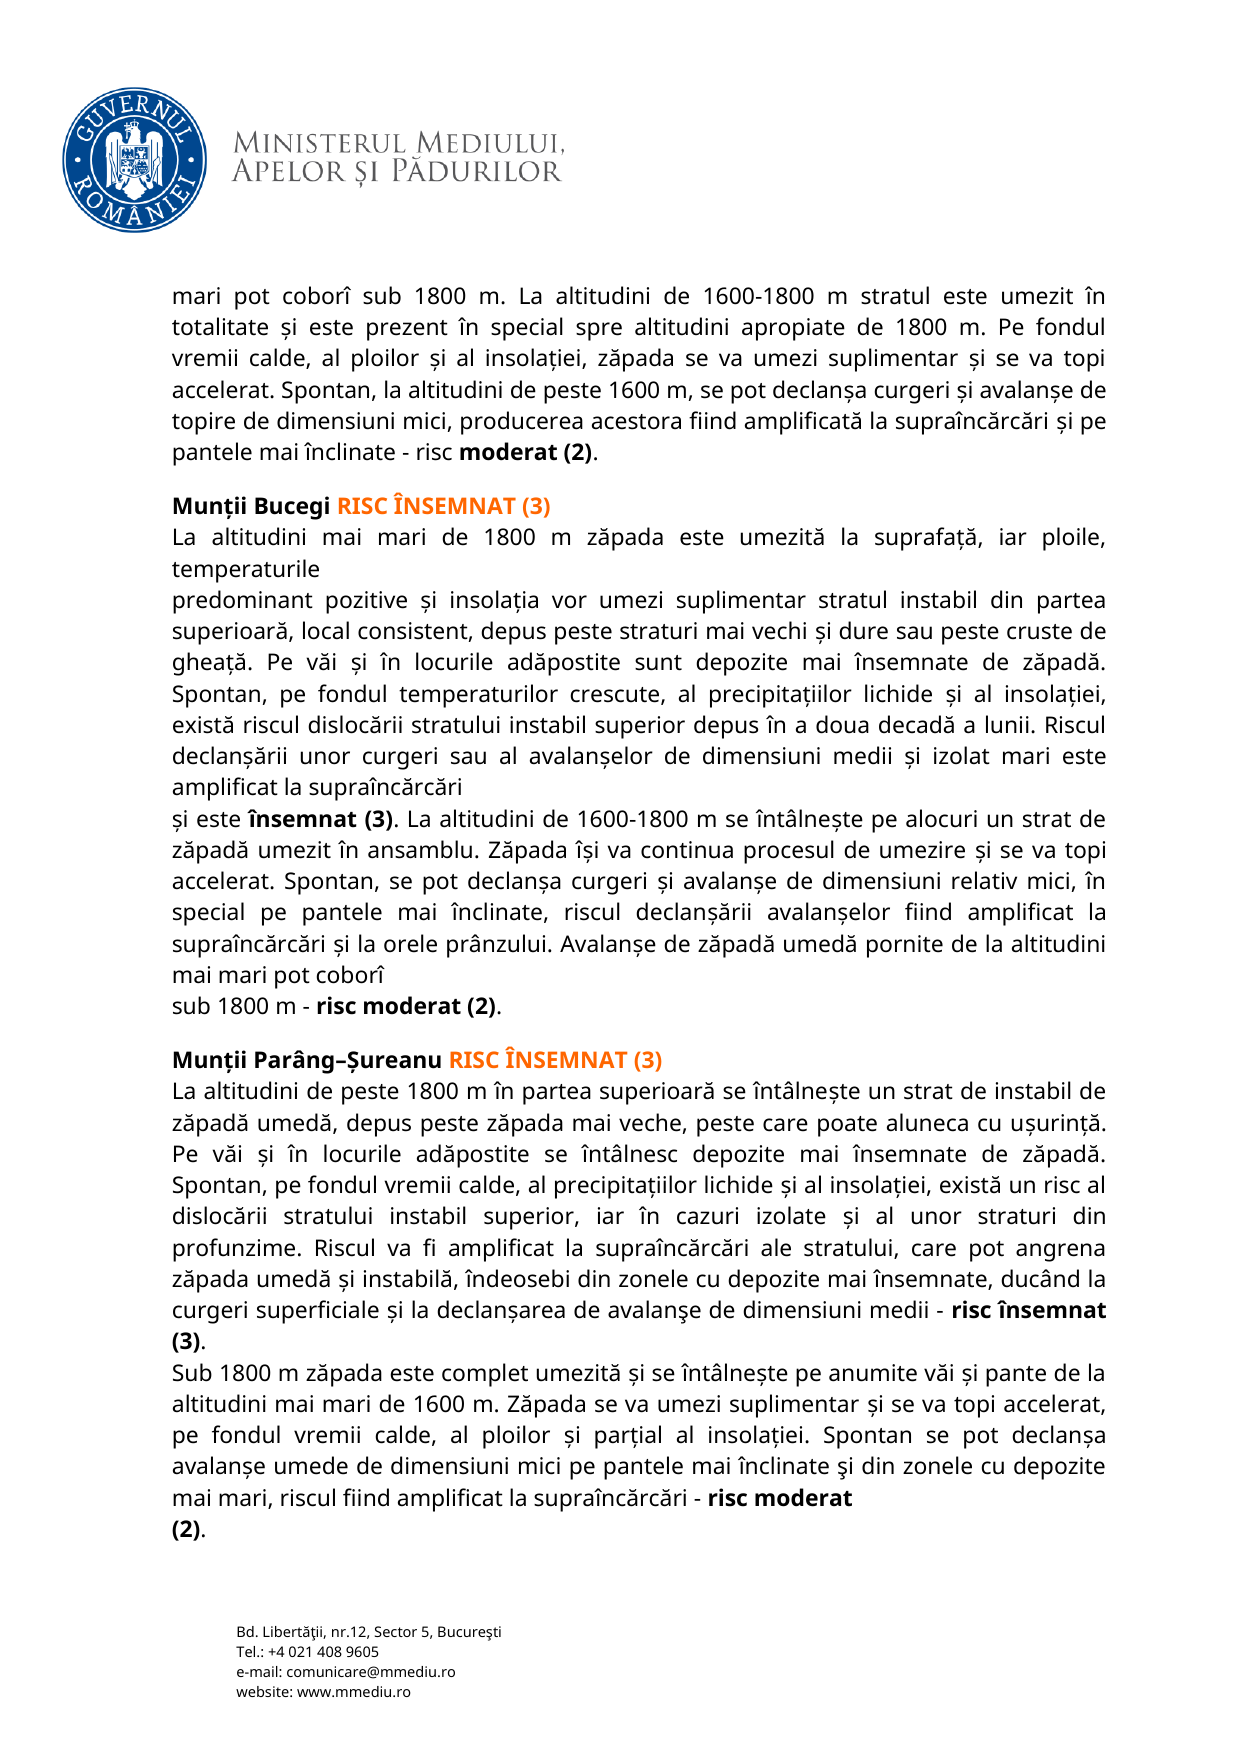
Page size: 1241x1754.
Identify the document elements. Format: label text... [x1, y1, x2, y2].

text și este însemnat (3). La altitudini de 1600-1800 m se întâlnește pe alocuri un strat de zăpadă umezit în ansamblu. Zăpada își va continua procesul de umezire și se va topi accelerat. Spontan, se pot declanșa curgeri și avalanșe de dimensiuni relativ mici, în special pe pantele mai înclinate, riscul declanșării avalanșelor fiind amplificat la supraîncărcări și la orele prânzului. Avalanșe de zăpadă umedă pornite de la altitudini mai mari pot coborî [172, 802, 1107, 990]
text Sub 1800 m zăpada este complet umezită și se întâlnește pe anumite văi și pante de la altitudini mai mari de 1600 m. Zăpada se va umezi suplimentar și se va topi accelerat, pe fondul vremii calde, al ploilor și parțial al insolației. Spontan se pot declanșa avalanșe umede de dimensiuni mici pe pantele mai înclinate şi din zonele cu depozite mai mari, riscul fiind amplificat la supraîncărcări - risc moderat [172, 1356, 1107, 1513]
text La altitudini de peste 1800 m în partea superioară se întâlnește un strat de instabil de zăpadă umedă, depus peste zăpada mai veche, peste care poate aluneca cu ușurință. Pe văi și în locurile adăpostite se întâlnesc depozite mai însemnate de zăpadă. Spontan, pe fondul vremii calde, al precipitațiilor lichide și al insolației, există un risc al dislocării stratului instabil superior, iar în cazuri izolate și al unor straturi din profunzime. Riscul va fi amplificat la supraîncărcări ale stratului, care pot angrena zăpada umedă și instabilă, îndeosebi din zonele cu depozite mai însemnate, ducând la curgeri superficiale și la declanșarea de avalanşe de dimensiuni medii - risc însemnat (3). [172, 1075, 1107, 1356]
text La altitudini mai mari de 1800 m zăpada este umezită la suprafață, iar ploile, temperaturile [172, 521, 1107, 584]
text (2). [172, 1513, 1107, 1544]
picture [59, 84, 590, 233]
text predominant pozitive și insolația vor umezi suplimentar stratul instabil din partea superioară, local consistent, depus peste straturi mai vechi și dure sau peste cruste de gheață. Pe văi și în locurile adăpostite sunt depozite mai însemnate de zăpadă. Spontan, pe fondul temperaturilor crescute, al precipitațiilor lichide și al insolației, există riscul dislocării stratului instabil superior depus în a doua decadă a lunii. Riscul declanșării unor curgeri sau al avalanșelor de dimensiuni medii și izolat mari este amplificat la supraîncărcări [172, 584, 1107, 802]
text sub 1800 m - risc moderat (2). [172, 990, 1107, 1021]
text Munții Bucegi RISC ÎNSEMNAT (3) [172, 490, 1107, 521]
text Munții Parâng–Șureanu RISC ÎNSEMNAT (3) [172, 1044, 1107, 1075]
